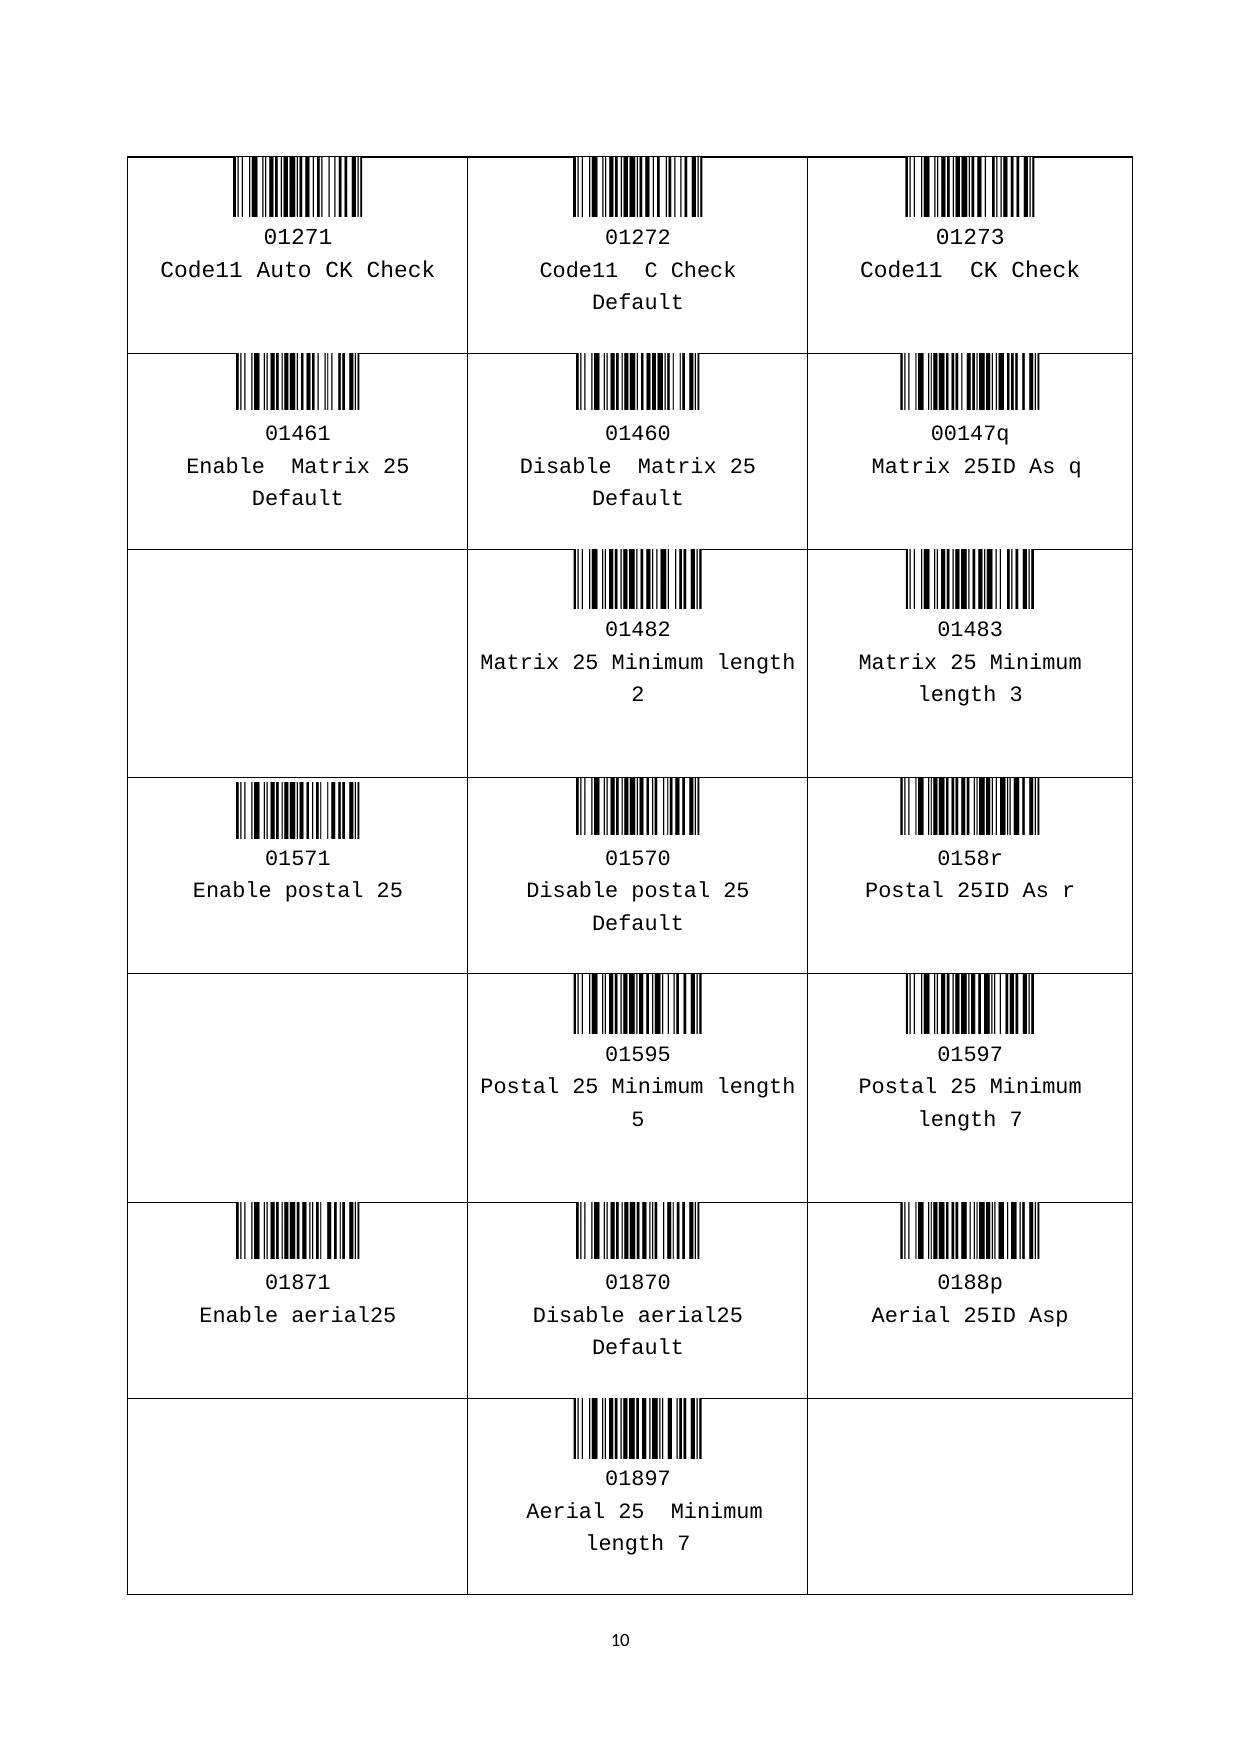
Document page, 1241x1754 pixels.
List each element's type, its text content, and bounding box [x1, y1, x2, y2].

picture [576, 778, 700, 835]
picture [905, 549, 1034, 609]
picture [573, 157, 703, 217]
table_cell 0188p Aerial 25ID Asp [808, 1203, 1132, 1398]
table_cell 0158r Postal 25ID As r [808, 778, 1132, 973]
table_cell 01571 Enable postal 25 [128, 778, 467, 973]
table_cell 01483 Matrix 25 Minimum length 3 [808, 550, 1132, 777]
table_cell 01460 Disable Matrix 25 Default [468, 354, 807, 548]
table_cell 01870 Disable aerial25 Default [468, 1203, 807, 1398]
picture [236, 782, 360, 839]
table_cell [128, 550, 467, 777]
table_cell [128, 1399, 467, 1594]
picture [905, 974, 1034, 1034]
picture [900, 353, 1040, 410]
picture [573, 974, 702, 1034]
table_cell 01271 Code11 Auto CK Check [128, 158, 467, 352]
table_cell 01597 Postal 25 Minimum length 7 [808, 974, 1132, 1202]
picture [233, 157, 363, 217]
table_cell [808, 1399, 1132, 1594]
table_cell 01461 Enable Matrix 25 Default [128, 354, 467, 548]
picture [576, 1202, 700, 1259]
table_cell 01570 Disable postal 25 Default [468, 778, 807, 973]
picture [236, 1202, 360, 1259]
table_cell 01272 Code11 C Check Default [468, 158, 807, 352]
table_cell 01595 Postal 25 Minimum length 5 [468, 974, 807, 1202]
table_cell [128, 974, 467, 1202]
picture [576, 353, 700, 410]
picture [573, 1398, 702, 1459]
picture [900, 1202, 1040, 1259]
picture [905, 157, 1035, 217]
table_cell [468, 1399, 807, 1594]
table_cell 00147q Matrix 25ID As q [808, 354, 1132, 548]
table_cell 01871 Enable aerial25 [128, 1203, 467, 1398]
picture [236, 353, 360, 410]
table_cell 01273 Code11 CK Check [808, 158, 1132, 352]
picture [900, 778, 1040, 835]
picture [573, 549, 702, 609]
table_cell 01482 Matrix 25 Minimum length 2 [468, 550, 807, 777]
